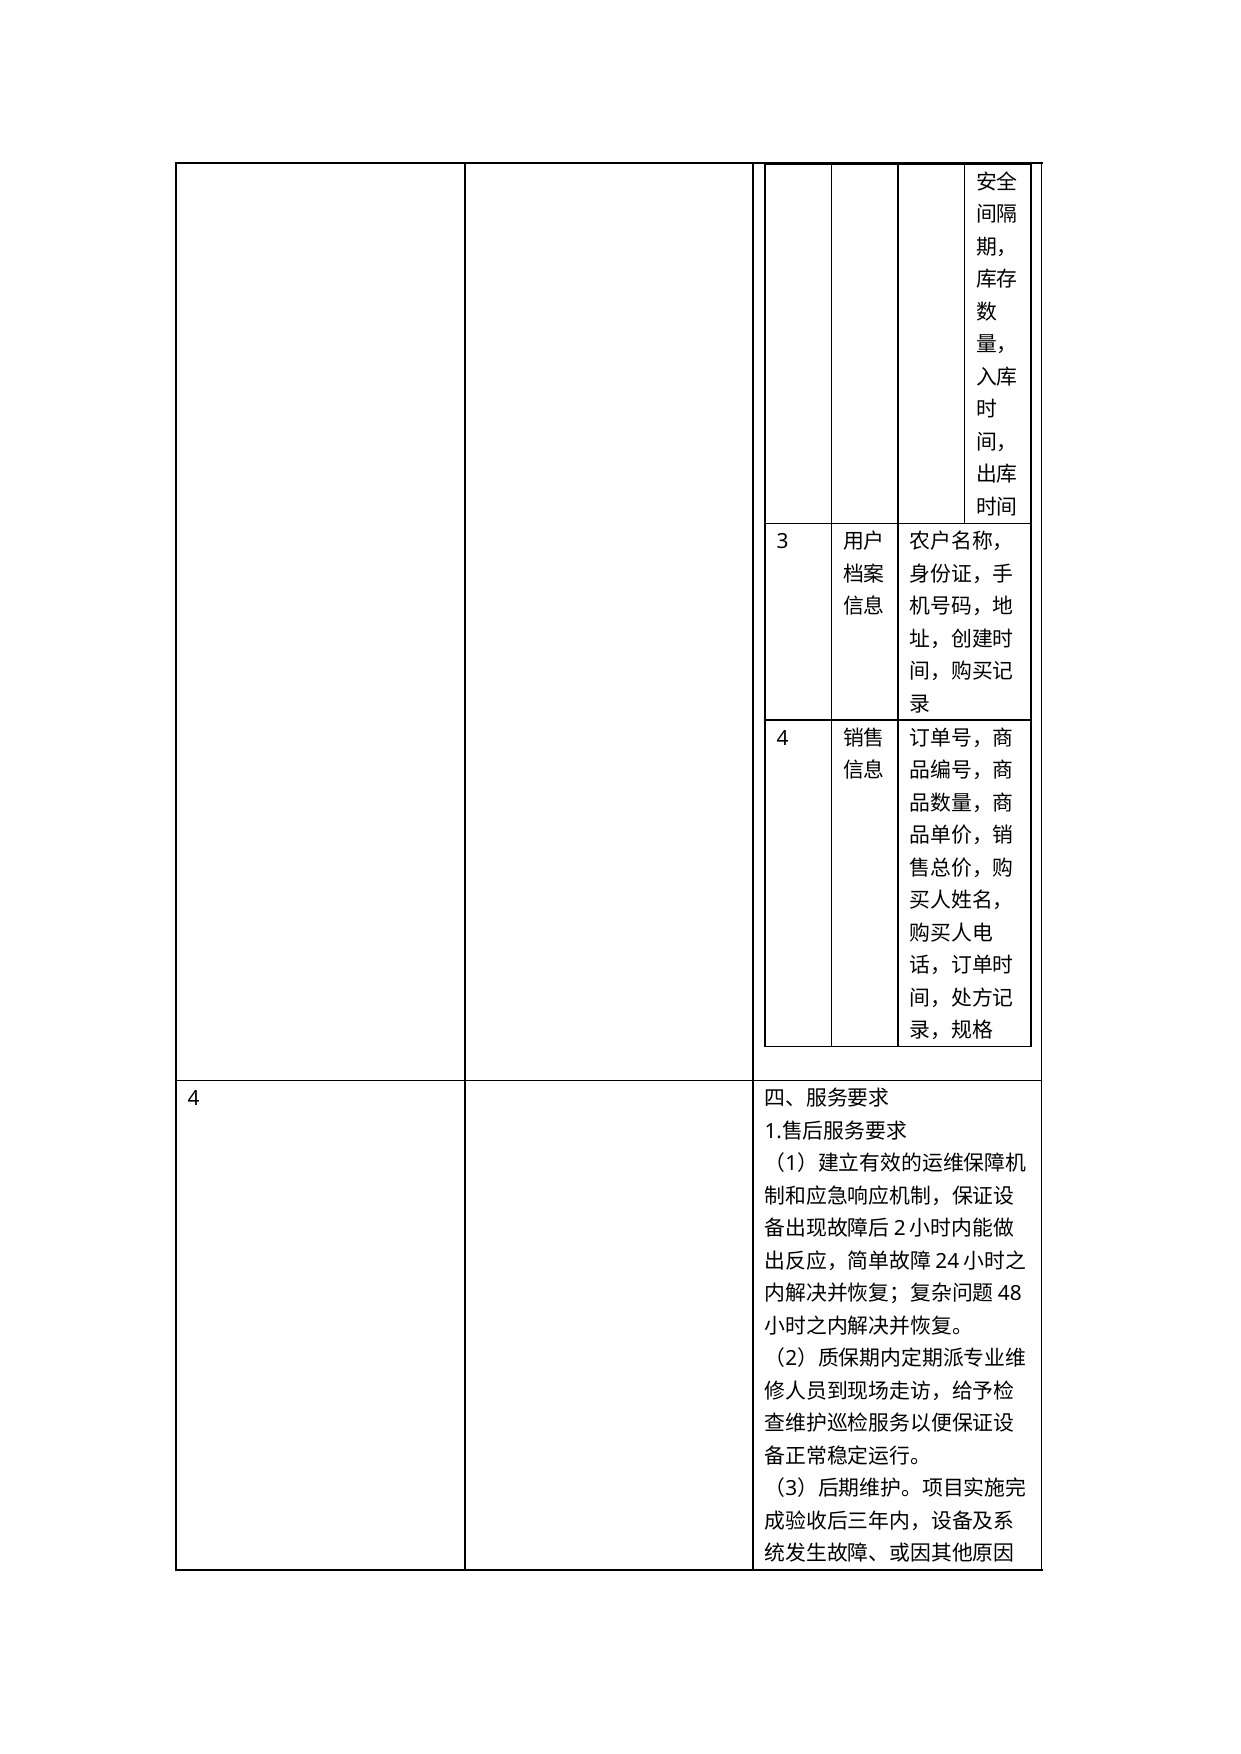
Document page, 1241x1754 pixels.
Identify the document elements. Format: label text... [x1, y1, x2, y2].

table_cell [754, 1081, 1041, 1569]
table_cell [466, 164, 752, 1080]
table_cell [466, 1081, 752, 1569]
table_cell 4 [177, 1081, 464, 1569]
table_cell 3 [177, 164, 464, 1080]
